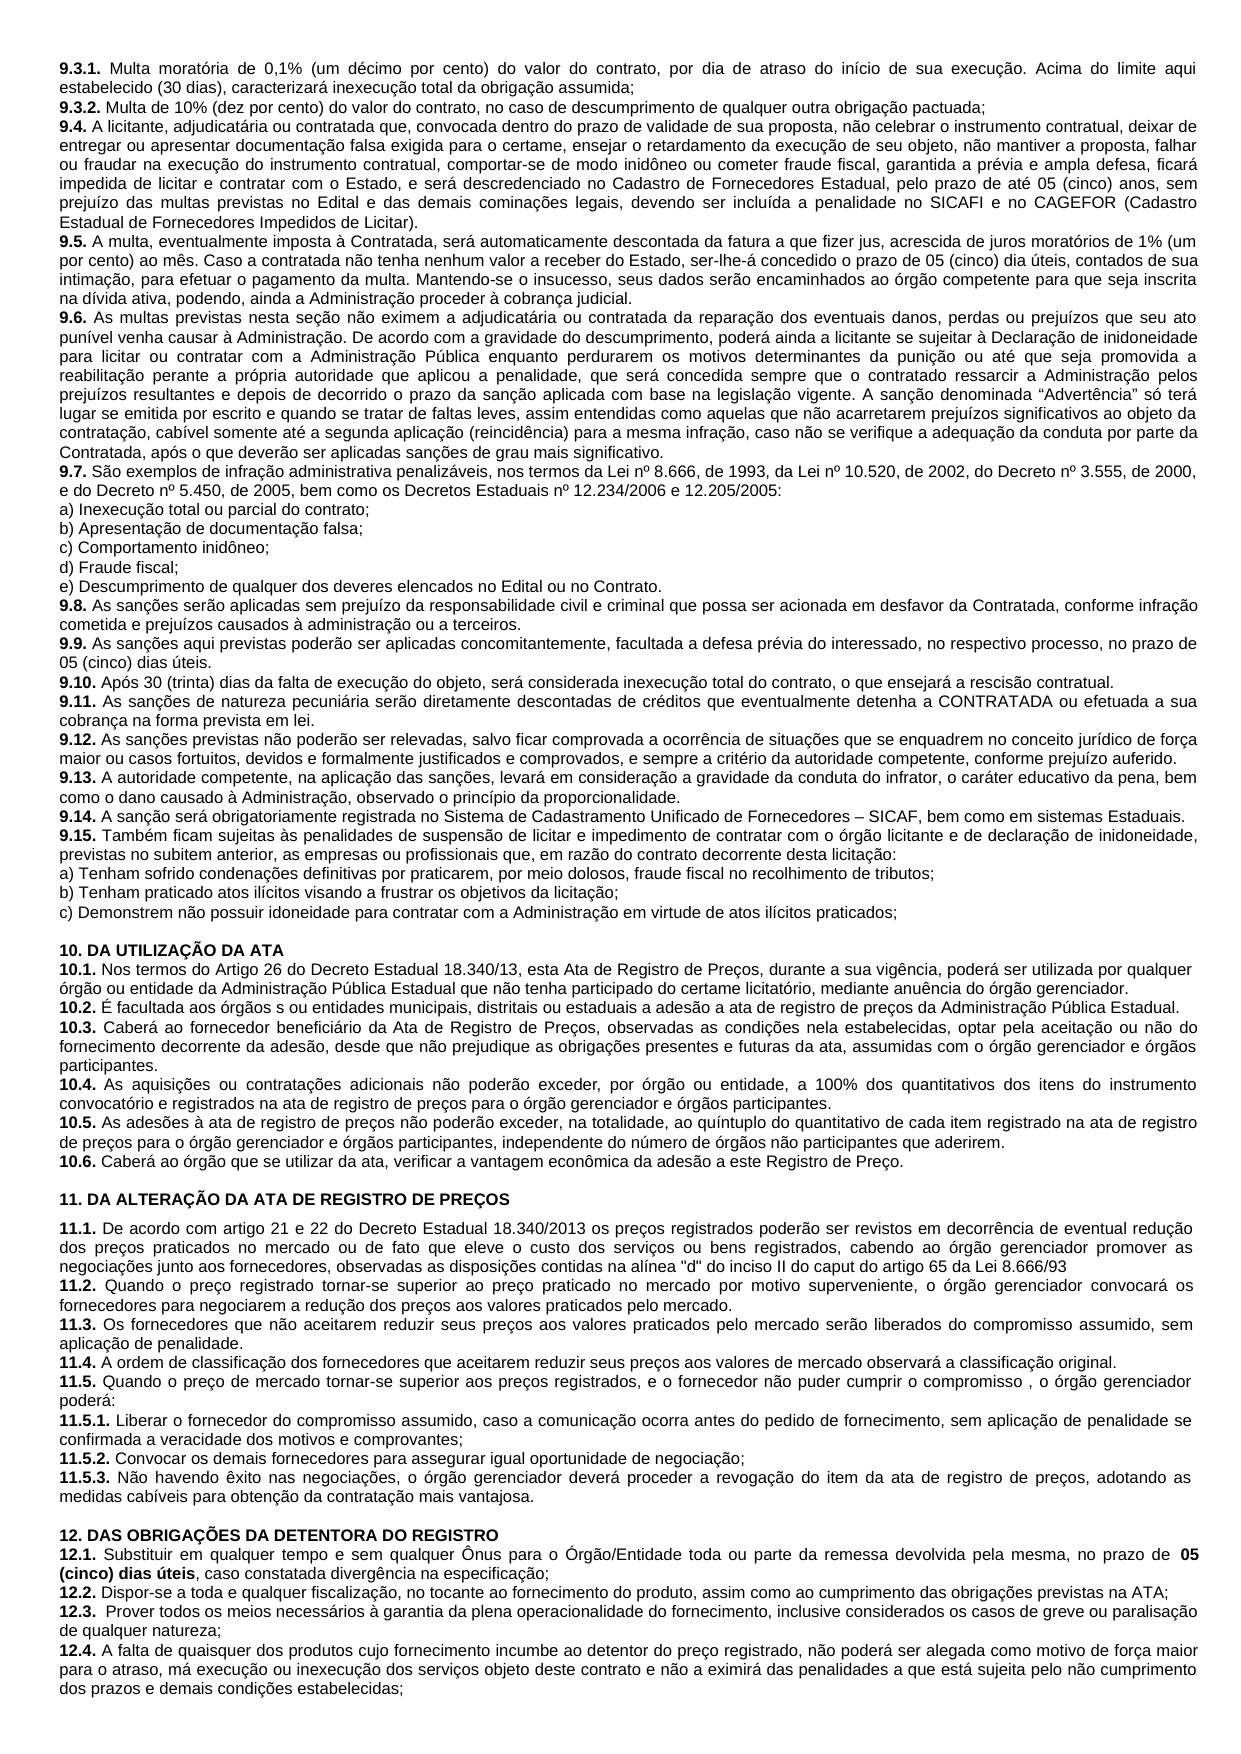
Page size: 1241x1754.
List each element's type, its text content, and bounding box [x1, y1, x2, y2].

text 9.6. As multas previstas nesta seção não eximem a adjudicatária ou contratada da reparação dos eventuais danos, perdas ou prejuízos que seu ato punível venha causar à Administração. De acordo com a gravidade do descumprimento, poderá ainda a licitante se sujeitar à Declaração de inidoneidade para licitar ou contratar com a Administração Pública enquanto perdurarem os motivos determinantes da punição ou até que seja promovida a reabilitação perante a própria autoridade que aplicou a penalidade, que será concedida sempre que o contratado ressarcir a Administração pelos prejuízos resultantes e depois de decorrido o prazo da sanção aplicada com base na legislação vigente. A sanção denominada “Advertência” só terá lugar se emitida por escrito e quando se tratar de faltas leves, assim entendidas como aquelas que não acarretarem prejuízos significativos ao objeto da contratação, cabível somente até a segunda aplicação (reincidência) para a mesma infração, caso não se verifique a adequação da conduta por parte da Contratada, após o que deverão ser aplicadas sanções de grau mais significativo. [59, 308, 1199, 462]
text 9.8. As sanções serão aplicadas sem prejuízo da responsabilidade civil e criminal que possa ser acionada em desfavor da Contratada, conforme infração cometida e prejuízos causados à administração ou a terceiros. [59, 596, 1199, 634]
text 10. DA UTILIZAÇÃO DA ATA [59, 941, 1199, 960]
text 10.6. Caberá ao órgão que se utilizar da ata, verificar a vantagem econômica da adesão a este Registro de Preço. [59, 1152, 1199, 1171]
text e) Descumprimento de qualquer dos deveres elencados no Edital ou no Contrato. [59, 577, 1199, 596]
text d) Fraude fiscal; [59, 557, 1199, 577]
text 11.5. Quando o preço de mercado tornar-se superior aos preços registrados, e o fornecedor não puder cumprir o compromisso , o órgão gerenciador poderá: [59, 1372, 1194, 1410]
text 11.5.2. Convocar os demais fornecedores para assegurar igual oportunidade de negociação; [59, 1449, 1194, 1468]
text 11.2. Quando o preço registrado tornar-se superior ao preço praticado no mercado por motivo superveniente, o órgão gerenciador convocará os fornecedores para negociarem a redução dos preços aos valores praticados pelo mercado. [59, 1276, 1194, 1314]
text 10.2. É facultada aos órgãos s ou entidades municipais, distritais ou estaduais a adesão a ata de registro de preços da Administração Pública Estadual. [59, 998, 1194, 1017]
text 9.10. Após 30 (trinta) dias da falta de execução do objeto, será considerada inexecução total do contrato, o que ensejará a rescisão contratual. [59, 672, 1199, 692]
text b) Apresentação de documentação falsa; [59, 519, 1199, 538]
text 9.5. A multa, eventualmente imposta à Contratada, será automaticamente descontada da fatura a que fizer jus, acrescida de juros moratórios de 1% (um por cento) ao mês. Caso a contratada não tenha nenhum valor a receber do Estado, ser-lhe-á concedido o prazo de 05 (cinco) dia úteis, contados de sua intimação, para efetuar o pagamento da multa. Mantendo-se o insucesso, seus dados serão encaminhados ao órgão competente para que seja inscrita na dívida ativa, podendo, ainda a Administração proceder à cobrança judicial. [59, 232, 1199, 308]
text 9.15. Também ficam sujeitas às penalidades de suspensão de licitar e impedimento de contratar com o órgão licitante e de declaração de inidoneidade, previstas no subitem anterior, as empresas ou profissionais que, em razão do contrato decorrente desta licitação: [59, 826, 1199, 864]
text 12.2. Dispor-se a toda e qualquer fiscalização, no tocante ao fornecimento do produto, assim como ao cumprimento das obrigações previstas na ATA; [59, 1583, 1199, 1602]
text 11.1. De acordo com artigo 21 e 22 do Decreto Estadual 18.340/2013 os preços registrados poderão ser revistos em decorrência de eventual redução dos preços praticados no mercado ou de fato que eleve o custo dos serviços ou bens registrados, cabendo ao órgão gerenciador promover as negociações junto aos fornecedores, observadas as disposições contidas na alínea "d" do inciso II do caput do artigo 65 da Lei 8.666/93 [59, 1219, 1194, 1276]
text 11.5.1. Liberar o fornecedor do compromisso assumido, caso a comunicação ocorra antes do pedido de fornecimento, sem aplicação de penalidade se confirmada a veracidade dos motivos e comprovantes; [59, 1410, 1194, 1449]
list 10.5. As adesões à ata de registro de preços não poderão exceder, na totalidade, ao quíntuplo do quantitativo de cada item registrado na ata de registro de preços para o órgão gerenciador e órgãos participantes, independente do número de órgãos não participantes que aderirem. [59, 1113, 1199, 1152]
text c) Demonstrem não possuir idoneidade para contratar com a Administração em virtude de atos ilícitos praticados; [59, 902, 1199, 922]
text a) Tenham sofrido condenações definitivas por praticarem, por meio dolosos, fraude fiscal no recolhimento de tributos; [59, 864, 1199, 883]
text 10.1. Nos termos do Artigo 26 do Decreto Estadual 18.340/13, esta Ata de Registro de Preços, durante a sua vigência, poderá ser utilizada por qualquer órgão ou entidade da Administração Pública Estadual que não tenha participado do certame licitatório, mediante anuência do órgão gerenciador. [59, 960, 1194, 998]
text 9.3.2. Multa de 10% (dez por cento) do valor do contrato, no caso de descumprimento de qualquer outra obrigação pactuada; [59, 97, 1199, 117]
text 9.9. As sanções aqui previstas poderão ser aplicadas concomitantemente, facultada a defesa prévia do interessado, no respectivo processo, no prazo de 05 (cinco) dias úteis. [59, 634, 1199, 672]
text 9.13. A autoridade competente, na aplicação das sanções, levará em consideração a gravidade da conduta do infrator, o caráter educativo da pena, bem como o dano causado à Administração, observado o princípio da proporcionalidade. [59, 768, 1199, 807]
text 12.3. Prover todos os meios necessários à garantia da plena operacionalidade do fornecimento, inclusive considerados os casos de greve ou paralisação de qualquer natureza; [59, 1602, 1199, 1640]
text 11. DA ALTERAÇÃO DA ATA DE REGISTRO DE PREÇOS [59, 1190, 1199, 1209]
list 10.4. As aquisições ou contratações adicionais não poderão exceder, por órgão ou entidade, a 100% dos quantitativos dos itens do instrumento convocatório e registrados na ata de registro de preços para o órgão gerenciador e órgãos participantes. [59, 1075, 1199, 1113]
text 12. DAS OBRIGAÇÕES DA DETENTORA DO REGISTRO [59, 1525, 1199, 1544]
text b) Tenham praticado atos ilícitos visando a frustrar os objetivos da licitação; [59, 883, 1199, 902]
text 9.7. São exemplos de infração administrativa penalizáveis, nos termos da Lei nº 8.666, de 1993, da Lei nº 10.520, de 2002, do Decreto nº 3.555, de 2000, e do Decreto nº 5.450, de 2005, bem como os Decretos Estaduais nº 12.234/2006 e 12.205/2005: [59, 462, 1199, 500]
text 9.4. A licitante, adjudicatária ou contratada que, convocada dentro do prazo de validade de sua proposta, não celebrar o instrumento contratual, deixar de entregar ou apresentar documentação falsa exigida para o certame, ensejar o retardamento da execução de seu objeto, não mantiver a proposta, falhar ou fraudar na execução do instrumento contratual, comportar-se de modo inidôneo ou cometer fraude fiscal, garantida a prévia e ampla defesa, ficará impedida de licitar e contratar com o Estado, e será descredenciado no Cadastro de Fornecedores Estadual, pelo prazo de até 05 (cinco) anos, sem prejuízo das multas previstas no Edital e das demais cominações legais, devendo ser incluída a penalidade no SICAFI e no CAGEFOR (Cadastro Estadual de Fornecedores Impedidos de Licitar). [59, 117, 1199, 232]
text 11.5.3. Não havendo êxito nas negociações, o órgão gerenciador deverá proceder a revogação do item da ata de registro de preços, adotando as medidas cabíveis para obtenção da contratação mais vantajosa. [59, 1468, 1194, 1506]
text 11.4. A ordem de classificação dos fornecedores que aceitarem reduzir seus preços aos valores de mercado observará a classificação original. [59, 1353, 1194, 1372]
text 9.11. As sanções de natureza pecuniária serão diretamente descontadas de créditos que eventualmente detenha a CONTRATADA ou efetuada a sua cobrança na forma prevista em lei. [59, 692, 1199, 730]
list 10.3. Caberá ao fornecedor beneficiário da Ata de Registro de Preços, observadas as condições nela estabelecidas, optar pela aceitação ou não do fornecimento decorrente da adesão, desde que não prejudique as obrigações presentes e futuras da ata, assumidas com o órgão gerenciador e órgãos participantes. [59, 1017, 1199, 1075]
text 9.14. A sanção será obrigatoriamente registrada no Sistema de Cadastramento Unificado de Fornecedores – SICAF, bem como em sistemas Estaduais. [59, 807, 1199, 826]
text 12.4. A falta de quaisquer dos produtos cujo fornecimento incumbe ao detentor do preço registrado, não poderá ser alegada como motivo de força maior para o atraso, má execução ou inexecução dos serviços objeto deste contrato e não a eximirá das penalidades a que está sujeita pelo não cumprimento dos prazos e demais condições estabelecidas; [59, 1640, 1199, 1698]
text 12.1. Substituir em qualquer tempo e sem qualquer Ônus para o Órgão/Entidade toda ou parte da remessa devolvida pela mesma, no prazo de 05 (cinco) dias úteis, caso constatada divergência na especificação; [59, 1544, 1199, 1583]
text 9.3.1. Multa moratória de 0,1% (um décimo por cento) do valor do contrato, por dia de atraso do início de sua execução. Acima do limite aqui estabelecido (30 dias), caracterizará inexecução total da obrigação assumida; [59, 59, 1199, 97]
text 9.12. As sanções previstas não poderão ser relevadas, salvo ficar comprovada a ocorrência de situações que se enquadrem no conceito jurídico de força maior ou casos fortuitos, devidos e formalmente justificados e comprovados, e sempre a critério da autoridade competente, conforme prejuízo auferido. [59, 730, 1199, 768]
text a) Inexecução total ou parcial do contrato; [59, 500, 1199, 519]
text 11.3. Os fornecedores que não aceitarem reduzir seus preços aos valores praticados pelo mercado serão liberados do compromisso assumido, sem aplicação de penalidade. [59, 1314, 1194, 1353]
text c) Comportamento inidôneo; [59, 538, 1199, 557]
